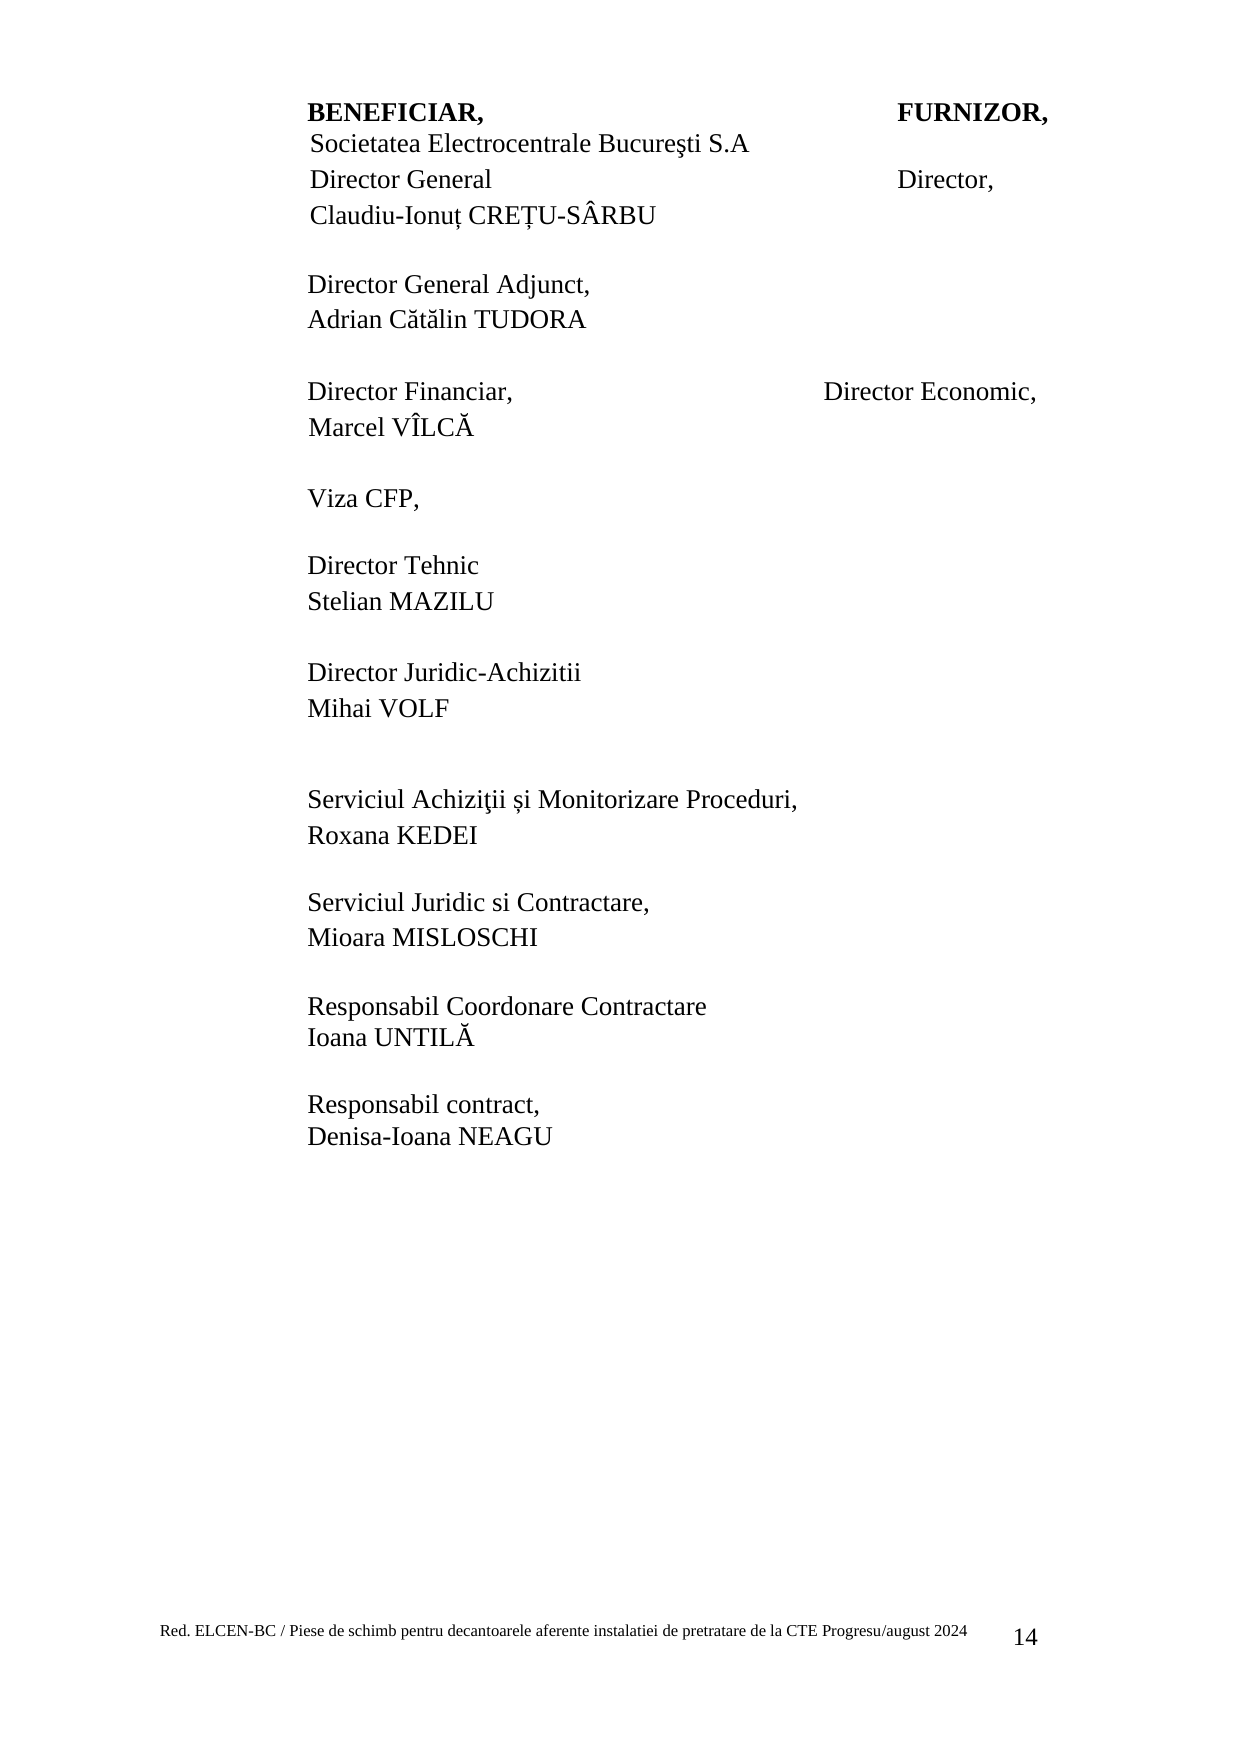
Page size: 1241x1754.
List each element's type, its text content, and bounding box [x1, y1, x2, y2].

text Director Tehnic [233, 549, 1175, 580]
text Director Financiar, Director Economic, [159, 375, 1175, 406]
text Ioana UNTILĂ [233, 1022, 1175, 1053]
text Claudiu-Ionuț CREȚU-SÂRBU [159, 199, 1175, 230]
text Director Juridic-Achizitii [233, 656, 1175, 687]
text Serviciul Achiziţii și Monitorizare Proceduri, [159, 783, 1175, 814]
text Stelian MAZILU [233, 585, 1175, 616]
text Societatea Electrocentrale Bucureşti S.A [159, 127, 1175, 158]
text Adrian Cătălin TUDORA [159, 303, 1175, 335]
text Serviciul Juridic si Contractare, [233, 886, 1175, 917]
text Marcel VÎLCĂ [159, 411, 1175, 442]
text Roxana KEDEI [233, 819, 1175, 850]
text Director General Adjunct, [159, 268, 1175, 299]
text Director General Director, [159, 163, 1175, 194]
text BENEFICIAR, FURNIZOR, [232, 96, 1175, 127]
text Mihai VOLF [159, 692, 1175, 723]
text Viza CFP, [159, 482, 1175, 513]
text Responsabil contract, [159, 1088, 1175, 1119]
text Responsabil Coordonare Contractare [233, 990, 1175, 1022]
text Denisa-Ioana NEAGU [159, 1119, 1175, 1151]
text Mioara MISLOSCHI [233, 921, 1175, 952]
